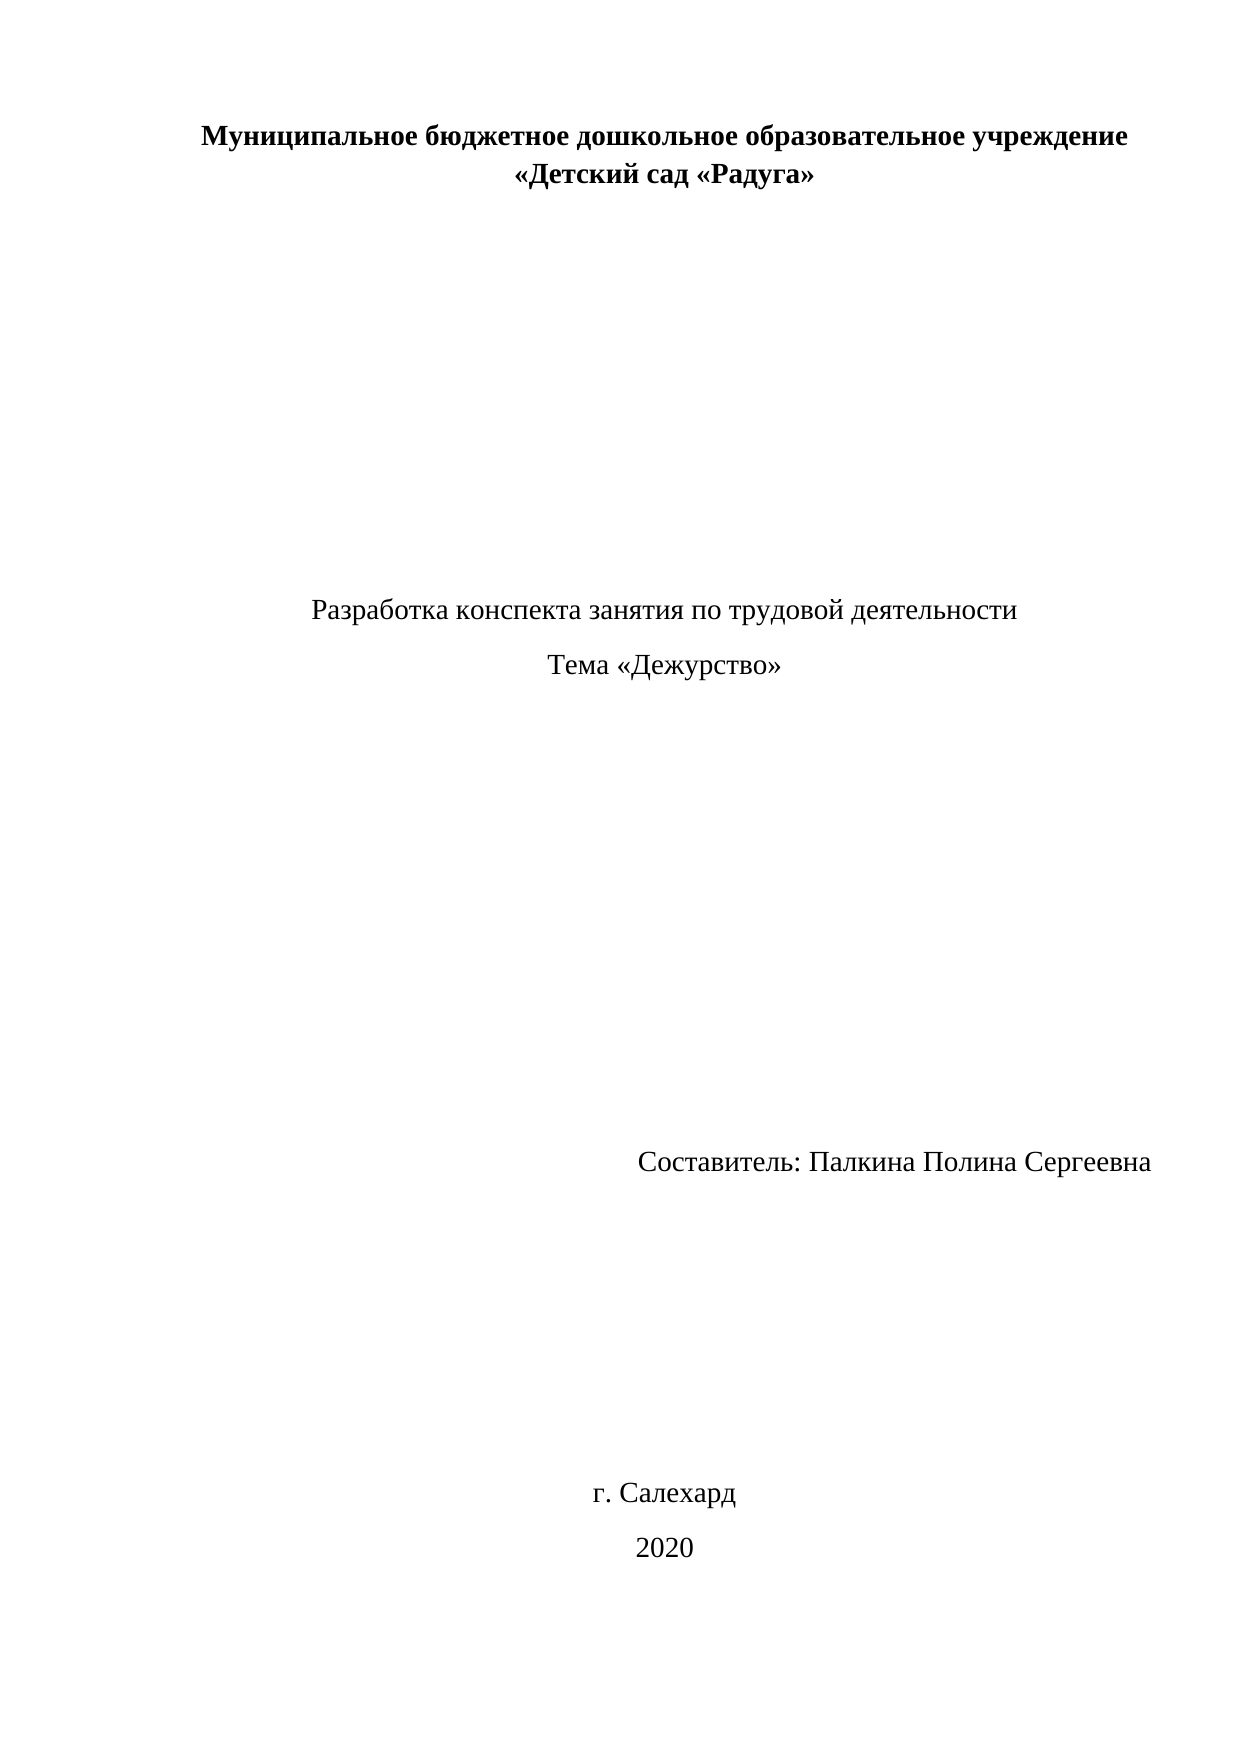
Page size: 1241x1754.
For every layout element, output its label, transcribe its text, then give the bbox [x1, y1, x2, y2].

text Тема «Дежурство» [177, 647, 1152, 681]
text г. Салехард [177, 1475, 1152, 1509]
text 2020 [177, 1531, 1152, 1564]
text Составитель: Палкина Полина Сергеевна [177, 1144, 1152, 1178]
text Разработка конспекта занятия по трудовой деятельности [177, 592, 1152, 626]
text Муниципальное бюджетное дошкольное образовательное учреждение «Детский сад «Радуга» [177, 118, 1152, 190]
